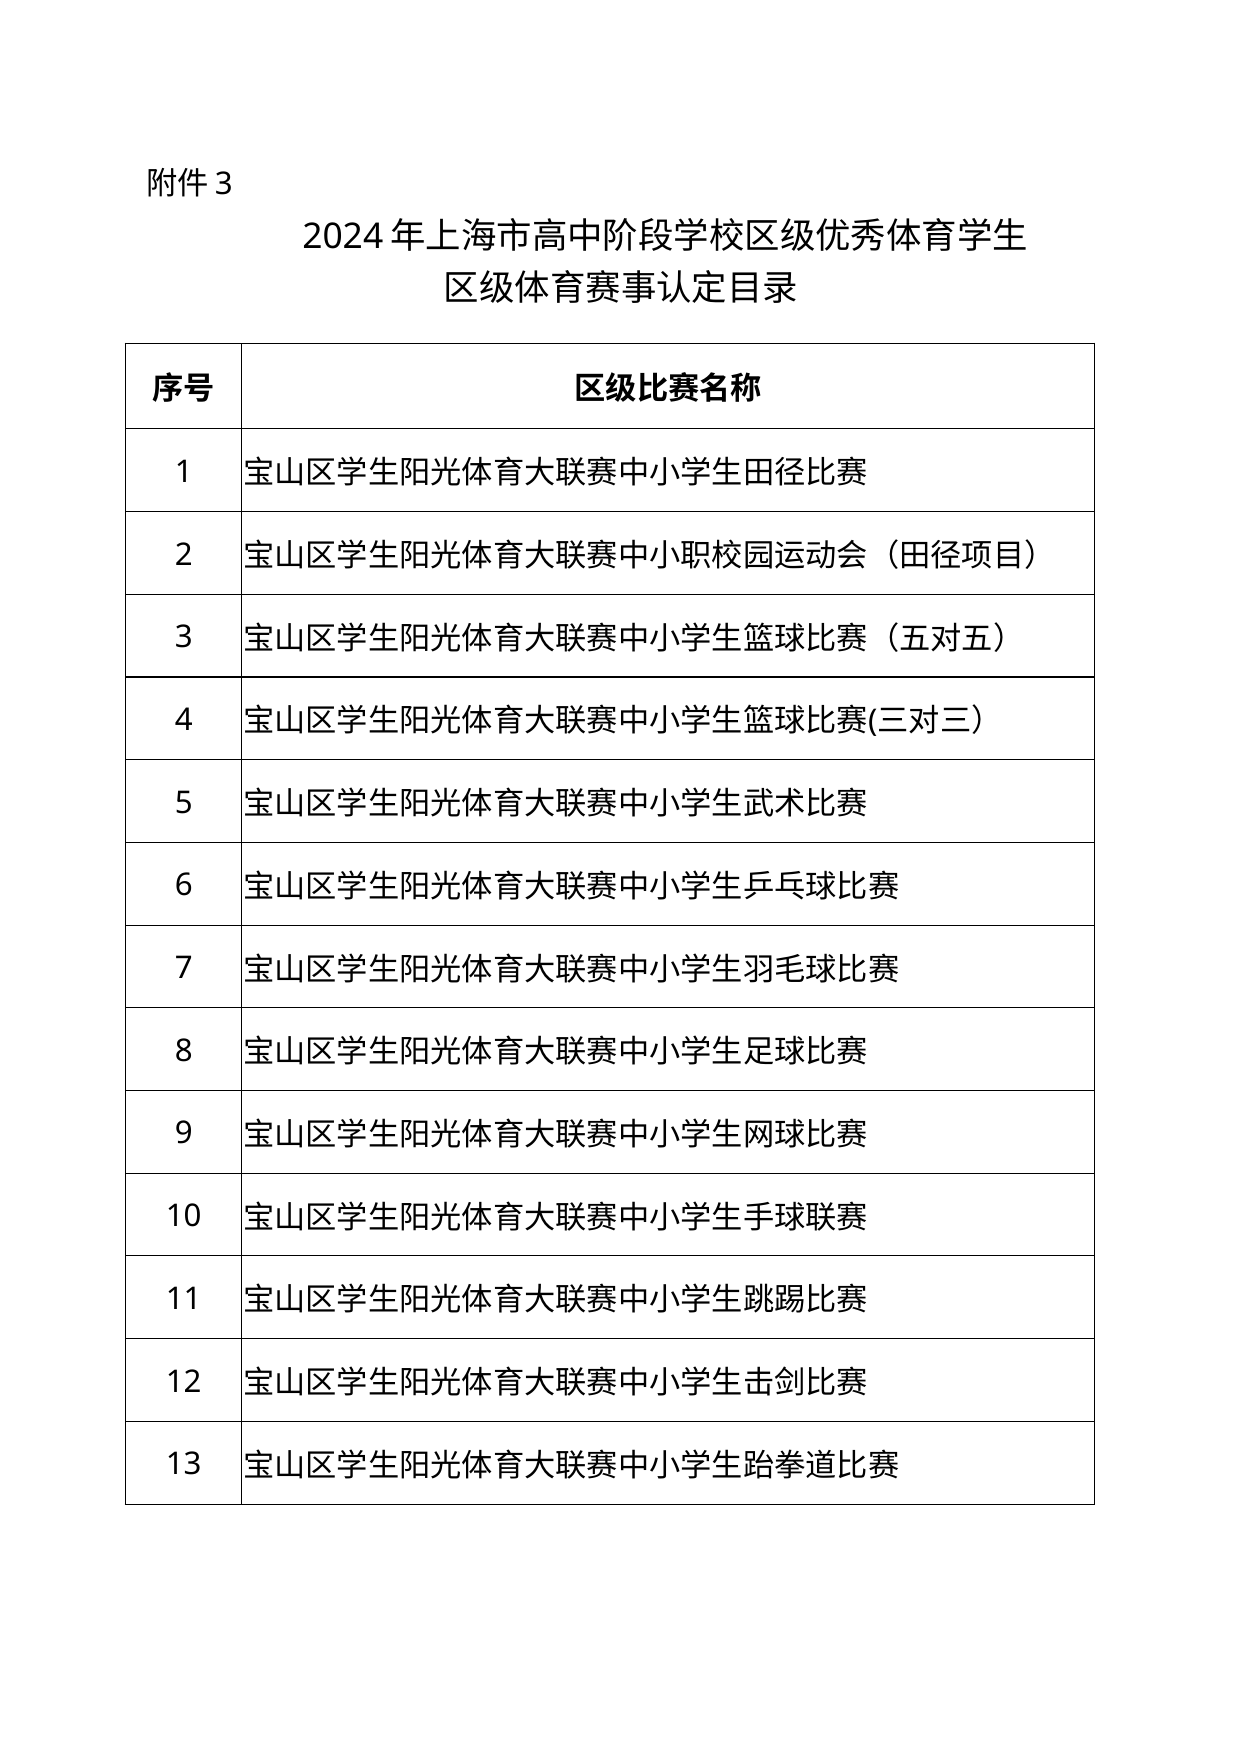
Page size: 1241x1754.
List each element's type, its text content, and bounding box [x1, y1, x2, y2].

table_cell 7 [126, 926, 241, 1007]
table_cell 10 [126, 1174, 241, 1255]
table_cell 宝山区学生阳光体育大联赛中小学生乒乓球比赛 [242, 843, 1094, 924]
text 区级体育赛事认定目录 [125, 259, 1115, 311]
table_cell 宝山区学生阳光体育大联赛中小学生武术比赛 [242, 760, 1094, 842]
text 2024年上海市高中阶段学校区级优秀体育学生 [125, 207, 1115, 259]
table_cell 宝山区学生阳光体育大联赛中小学生羽毛球比赛 [242, 926, 1094, 1007]
table_cell 宝山区学生阳光体育大联赛中小学生网球比赛 [242, 1091, 1094, 1173]
table_cell 5 [126, 760, 241, 842]
table_cell 宝山区学生阳光体育大联赛中小学生田径比赛 [242, 429, 1094, 511]
table_cell 宝山区学生阳光体育大联赛中小学生跳踢比赛 [242, 1256, 1094, 1338]
table_cell 宝山区学生阳光体育大联赛中小学生篮球比赛（五对五） [242, 595, 1094, 676]
table_cell 4 [126, 678, 241, 759]
table_cell 12 [126, 1339, 241, 1421]
table_cell 3 [126, 595, 241, 676]
table_cell 8 [126, 1008, 241, 1090]
table_cell 宝山区学生阳光体育大联赛中小学生手球联赛 [242, 1174, 1094, 1255]
table_header 序号 [126, 344, 241, 428]
table_cell 6 [126, 843, 241, 924]
table_cell 2 [126, 512, 241, 594]
table_cell 11 [126, 1256, 241, 1338]
table_cell 宝山区学生阳光体育大联赛中小学生足球比赛 [242, 1008, 1094, 1090]
table_cell 9 [126, 1091, 241, 1173]
table_cell 宝山区学生阳光体育大联赛中小学生击剑比赛 [242, 1339, 1094, 1421]
table_cell 宝山区学生阳光体育大联赛中小学生跆拳道比赛 [242, 1422, 1094, 1503]
table_cell 1 [126, 429, 241, 511]
text 附件3 [125, 155, 1115, 207]
table_cell 宝山区学生阳光体育大联赛中小职校园运动会（田径项目） [242, 512, 1094, 594]
table_cell 13 [126, 1422, 241, 1503]
table_cell 宝山区学生阳光体育大联赛中小学生篮球比赛(三对三） [242, 678, 1094, 759]
table_header 区级比赛名称 [242, 344, 1094, 428]
